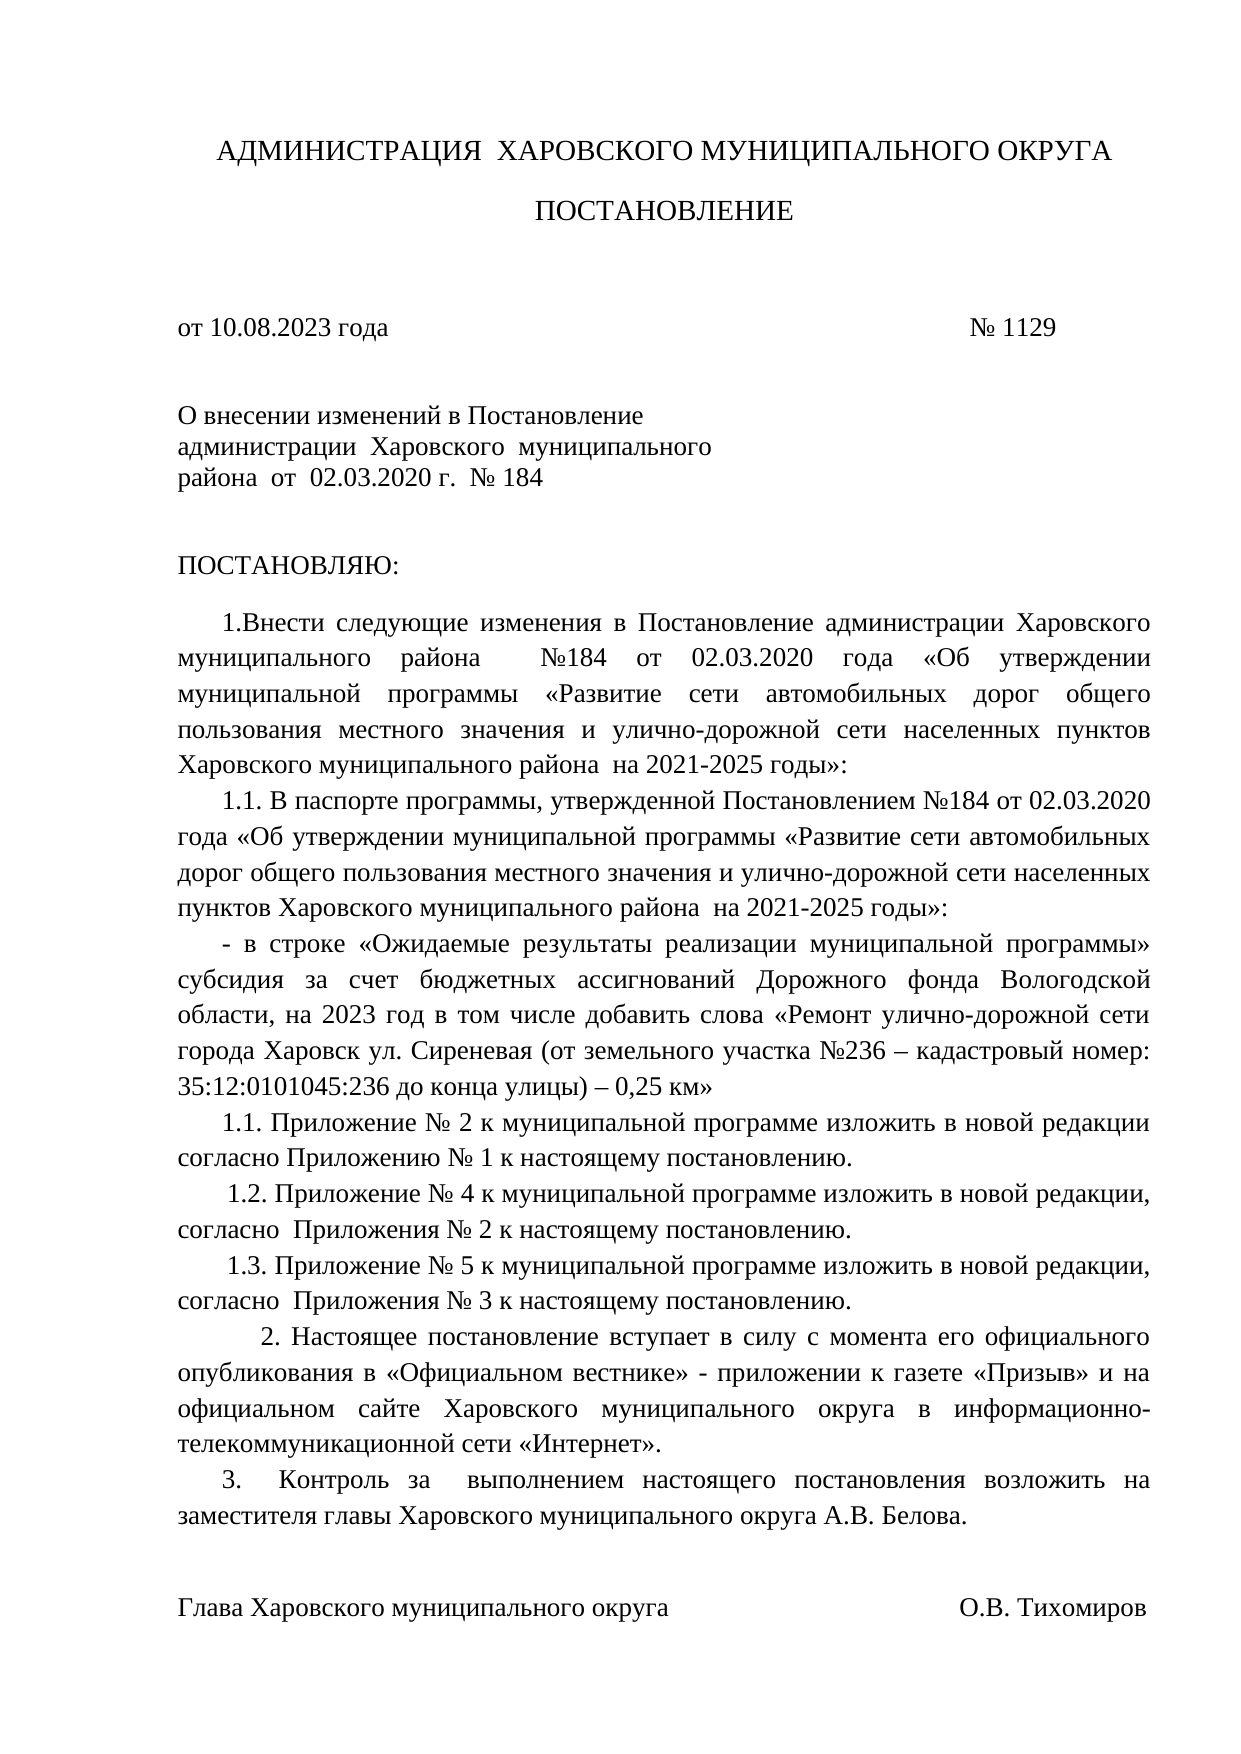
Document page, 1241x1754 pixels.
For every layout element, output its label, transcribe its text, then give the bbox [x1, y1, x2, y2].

text 2. Настоящее постановление вступает в силу с момента его официального опубликования в «Официальном вестнике» - приложении к газете «Призыв» и на официальном сайте Харовского муниципального округа в информационно-телекоммуникационной сети «Интернет». [177, 1320, 1152, 1458]
text О внесении изменений в Постановление [177, 399, 1152, 430]
text ПОСТАНОВЛЯЮ: [177, 549, 1152, 580]
text 1.1. В паспорте программы, утвержденной Постановлением №184 от 02.03.2020 года «Об утверждении муниципальной программы «Развитие сети автомобильных дорог общего пользования местного значения и улично-дорожной сети населенных пунктов Харовского муниципального района на 2021-2025 годы»: [177, 784, 1152, 923]
text - в строке «Ожидаемые результаты реализации муниципальной программы» субсидия за счет бюджетных ассигнований Дорожного фонда Вологодской области, на 2023 год в том числе добавить слова «Ремонт улично-дорожной сети города Харовск ул. Сиреневая (от земельного участка №236 – кадастровый номер: 35:12:0101045:236 до конца улицы) – 0,25 км» [177, 927, 1152, 1101]
text 1.3. Приложение № 5 к муниципальной программе изложить в новой редакции, согласно Приложения № 3 к настоящему постановлению. [177, 1249, 1152, 1316]
text ПОСТАНОВЛЕНИЕ [177, 193, 1152, 226]
text 1.1. Приложение № 2 к муниципальной программе изложить в новой редакции согласно Приложению № 1 к настоящему постановлению. [177, 1106, 1152, 1173]
text АДМИНИСТРАЦИЯ ХАРОВСКОГО МУНИЦИПАЛЬНОГО ОКРУГА [177, 133, 1152, 167]
text 1.Внести следующие изменения в Постановление администрации Харовского муниципального района №184 от 02.03.2020 года «Об утверждении муниципальной программы «Развитие сети автомобильных дорог общего пользования местного значения и улично-дорожной сети населенных пунктов Харовского муниципального района на 2021-2025 годы»: [177, 606, 1152, 780]
text 3. Контроль за выполнением настоящего постановления возложить на заместителя главы Харовского муниципального округа А.В. Белова. [177, 1463, 1152, 1530]
text Глава Харовского муниципального округа О.В. Тихомиров [177, 1591, 1152, 1622]
text района от 02.03.2020 г. № 184 [177, 461, 1152, 492]
text администрации Харовского муниципального [177, 430, 1152, 461]
text 1.2. Приложение № 4 к муниципальной программе изложить в новой редакции, согласно Приложения № 2 к настоящему постановлению. [177, 1177, 1152, 1244]
text от 10.08.2023 года № 1129 [177, 311, 1152, 342]
